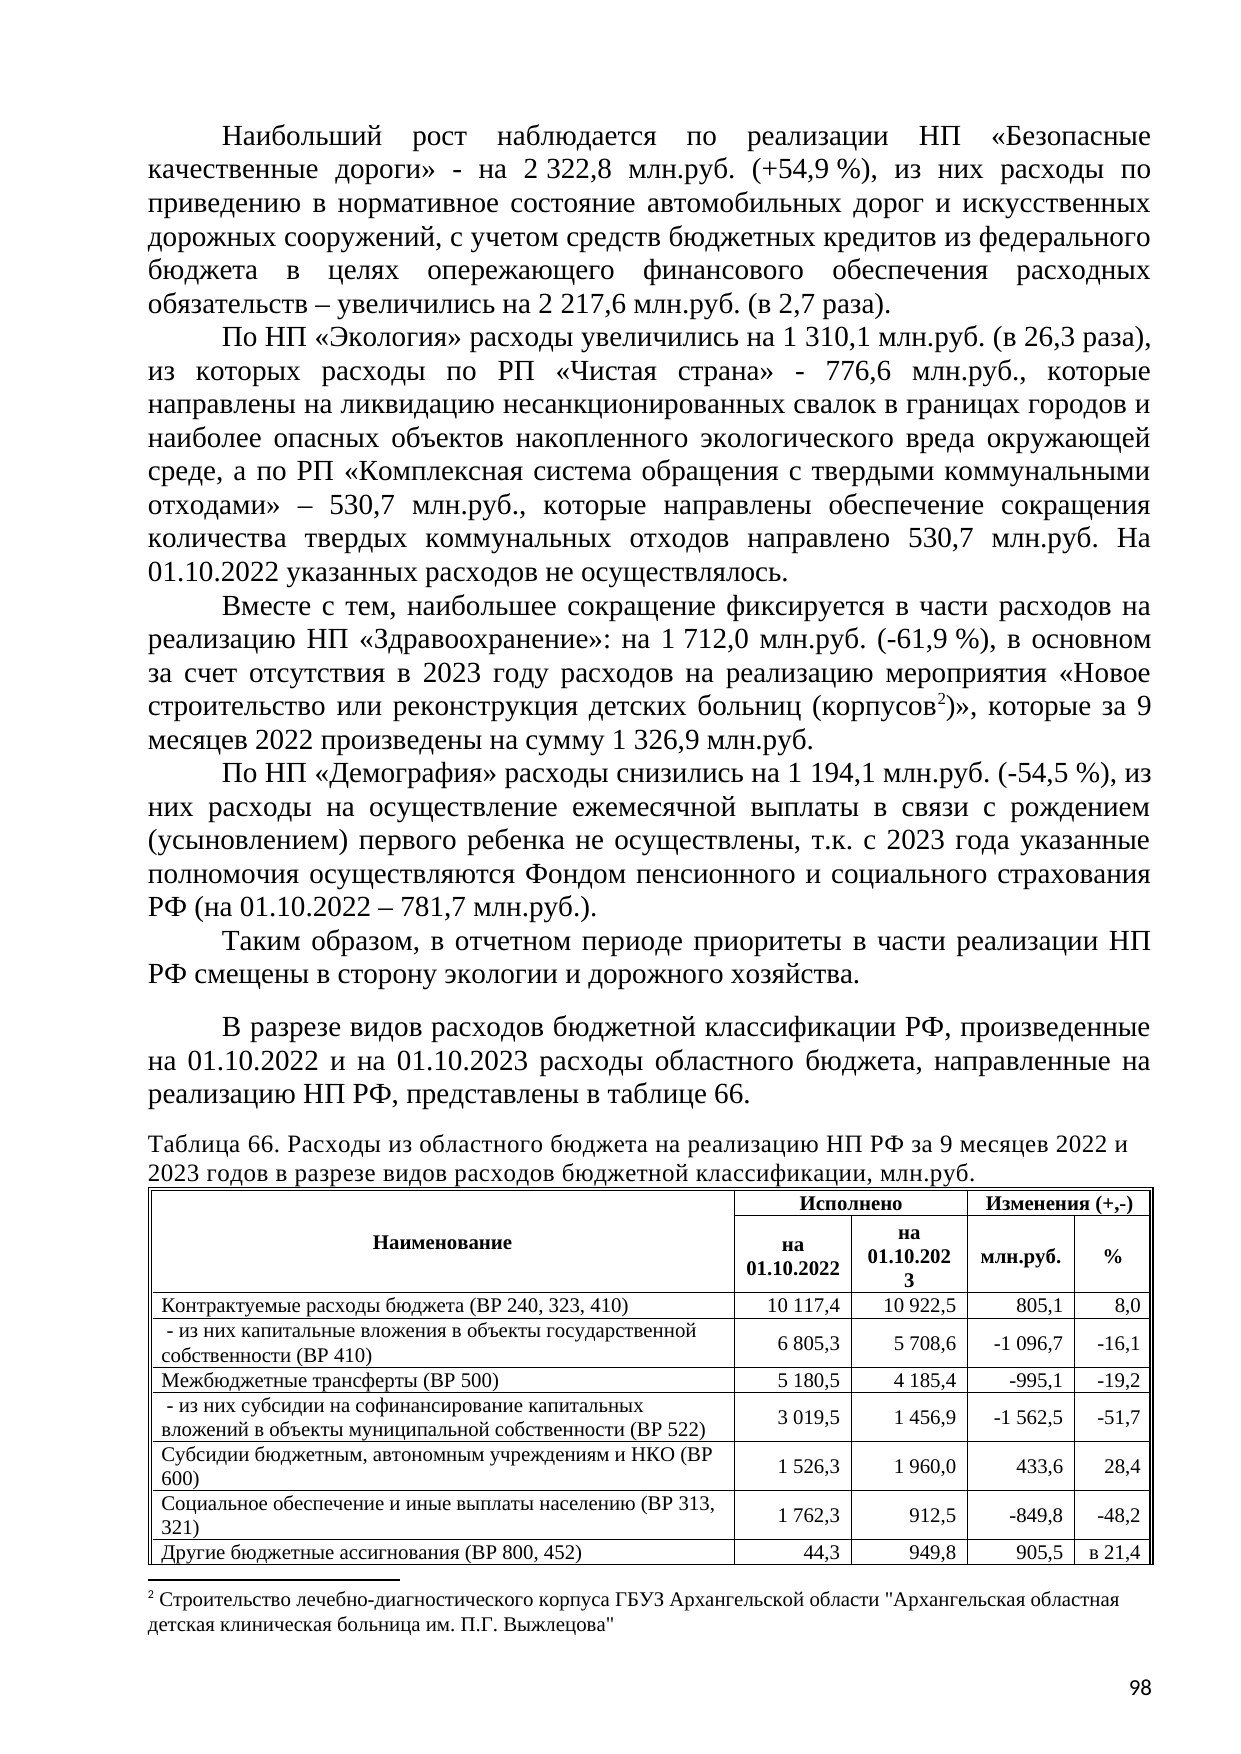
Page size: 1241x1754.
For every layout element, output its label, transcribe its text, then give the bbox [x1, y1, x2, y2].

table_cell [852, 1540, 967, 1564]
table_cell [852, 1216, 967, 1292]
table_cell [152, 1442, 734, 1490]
text Таким образом, в отчетном периоде приоритеты в части реализации НП РФ смещены в сторону экологии и дорожного хозяйства. [148, 923, 1152, 990]
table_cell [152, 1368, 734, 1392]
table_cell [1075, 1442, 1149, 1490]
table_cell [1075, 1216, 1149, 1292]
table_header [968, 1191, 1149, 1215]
text По НП «Демография» расходы снизились на 1 194,1 млн.руб. (-54,5 %), из них расходы на осуществление ежемесячной выплаты в связи с рождением (усыновлением) первого ребенка не осуществлены, т.к. с 2023 года указанные полномочия осуществляются Фондом пенсионного и социального страхования РФ (на 01.10.2022 – 781,7 млн.руб.). [148, 755, 1152, 923]
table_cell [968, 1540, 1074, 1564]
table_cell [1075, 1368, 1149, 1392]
text В разрезе видов расходов бюджетной классификации РФ, произведенные на 01.10.2022 и на 01.10.2023 расходы областного бюджета, направленные на реализацию НП РФ, представлены в таблице 66. [148, 1009, 1152, 1110]
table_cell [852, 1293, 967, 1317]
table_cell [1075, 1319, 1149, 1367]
text По НП «Экология» расходы увеличились на 1 310,1 млн.руб. (в 26,3 раза), из которых расходы по РП «Чистая страна» - 776,6 млн.руб., которые направлены на ликвидацию несанкционированных свалок в границах городов и наиболее опасных объектов накопленного экологического вреда окружающей среде, а по РП «Комплексная система обращения с твердыми коммунальными отходами» – 530,7 млн.руб., которые направлены обеспечение сокращения количества твердых коммунальных отходов направлено 530,7 млн.руб. На 01.10.2022 указанных расходов не осуществлялось. [148, 319, 1152, 588]
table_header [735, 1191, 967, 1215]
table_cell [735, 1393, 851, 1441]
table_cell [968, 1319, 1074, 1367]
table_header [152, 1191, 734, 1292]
text Вместе с тем, наибольшее сокращение фиксируется в части расходов на реализацию НП «Здравоохранение»: на 1 712,0 млн.руб. (-61,9 %), в основном за счет отсутствия в 2023 году расходов на реализацию мероприятия «Новое строительство или реконструкция детских больниц (корпусов)», которые за 9 месяцев 2022 произведены на сумму 1 326,9 млн.руб. [148, 588, 1152, 755]
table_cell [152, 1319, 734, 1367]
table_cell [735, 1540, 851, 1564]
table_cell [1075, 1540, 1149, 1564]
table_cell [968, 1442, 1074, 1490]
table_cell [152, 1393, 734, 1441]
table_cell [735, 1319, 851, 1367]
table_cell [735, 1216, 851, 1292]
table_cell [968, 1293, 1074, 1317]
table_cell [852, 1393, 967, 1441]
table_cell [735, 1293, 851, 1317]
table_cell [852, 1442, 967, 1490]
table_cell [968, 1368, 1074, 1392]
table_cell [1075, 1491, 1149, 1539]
text Таблица 66. Расходы из областного бюджета на реализацию НП РФ за 9 месяцев 2022 и 2023 годов в разрезе видов расходов бюджетной классификации, млн.руб. [148, 1129, 1152, 1187]
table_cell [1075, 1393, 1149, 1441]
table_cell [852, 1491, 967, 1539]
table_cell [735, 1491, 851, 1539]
text Наибольший рост наблюдается по реализации НП «Безопасные качественные дороги» - на 2 322,8 млн.руб. (+54,9 %), из них расходы по приведению в нормативное состояние автомобильных дорог и искусственных дорожных сооружений, с учетом средств бюджетных кредитов из федерального бюджета в целях опережающего финансового обеспечения расходных обязательств – увеличились на 2 217,6 млн.руб. (в 2,7 раза). [148, 118, 1152, 319]
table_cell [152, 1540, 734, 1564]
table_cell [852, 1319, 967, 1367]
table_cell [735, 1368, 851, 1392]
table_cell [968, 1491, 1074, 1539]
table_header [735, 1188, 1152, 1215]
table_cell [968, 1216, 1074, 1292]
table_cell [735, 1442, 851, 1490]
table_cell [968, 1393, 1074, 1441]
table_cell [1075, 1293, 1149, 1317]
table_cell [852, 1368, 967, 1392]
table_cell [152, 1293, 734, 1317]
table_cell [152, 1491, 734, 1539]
